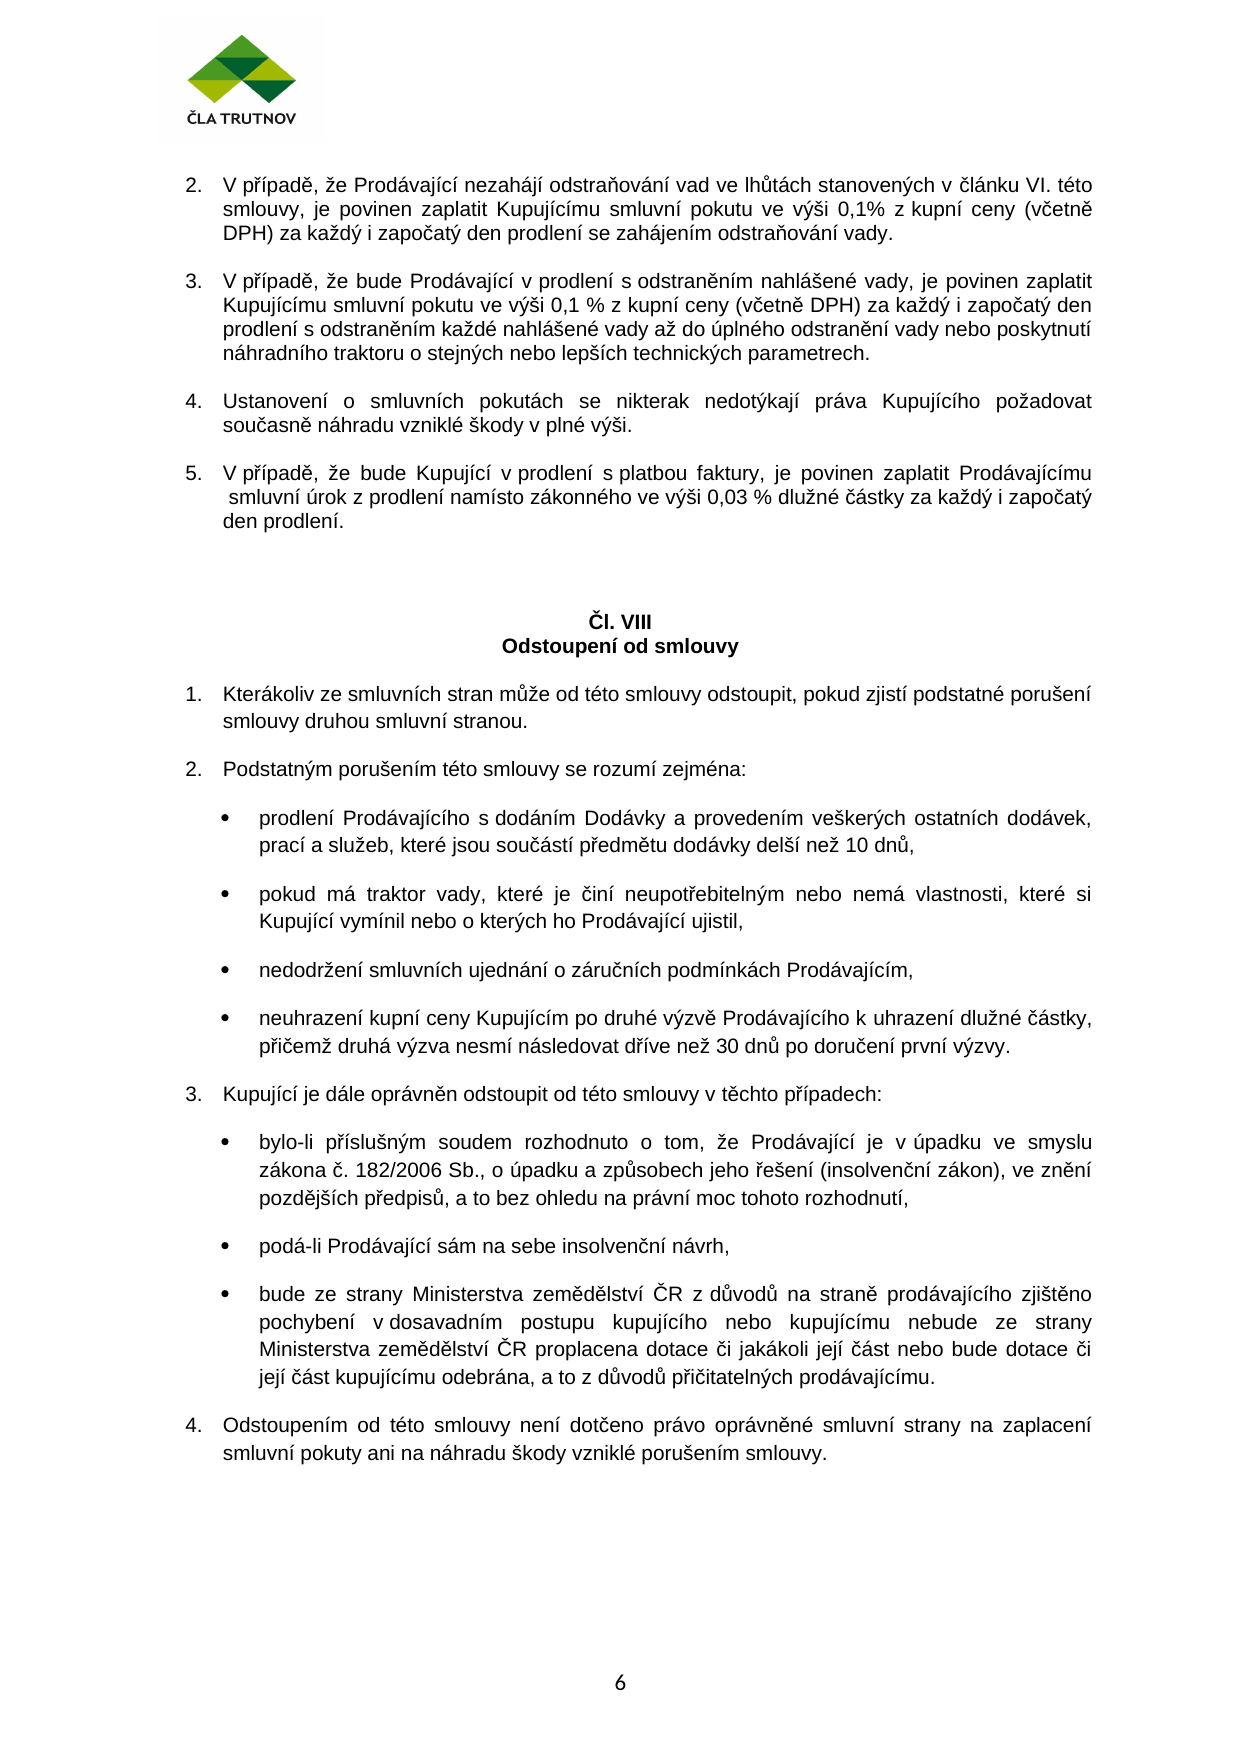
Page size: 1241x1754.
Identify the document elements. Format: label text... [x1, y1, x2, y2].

subtitle Čl. VIII [148, 609, 1093, 633]
subtitle Odstoupení od smlouvy [148, 633, 1093, 657]
picture [156, 15, 327, 143]
list Kupující je dále oprávněn odstoupit od této smlouvy v těchto případech: [185, 1082, 1093, 1106]
list bylo-li příslušným soudem rozhodnuto o tom, že Prodávající je v úpadku ve smyslu zákona č. 182/2006 Sb., o úpadku a způsobech jeho řešení (insolvenční zákon), ve znění pozdějších předpisů, a to bez ohledu na právní moc tohoto rozhodnutí, [221, 1130, 1093, 1209]
list V případě, že bude Prodávající v prodlení s odstraněním nahlášené vady, je povinen zaplatit Kupujícímu smluvní pokutu ve výši 0,1 % z kupní ceny (včetně DPH) za každý i započatý den prodlení s odstraněním každé nahlášené vady až do úplného odstranění vady nebo poskytnutí náhradního traktoru o stejných nebo lepších technických parametrech. [185, 269, 1093, 365]
list Ustanovení o smluvních pokutách se nikterak nedotýkají práva Kupujícího požadovat současně náhradu vzniklé škody v plné výši. [185, 389, 1093, 437]
list pokud má traktor vady, které je činí neupotřebitelným nebo nemá vlastnosti, které si Kupující vymínil nebo o kterých ho Prodávající ujistil, [221, 882, 1093, 933]
list nedodržení smluvních ujednání o záručních podmínkách Prodávajícím, [221, 957, 1093, 982]
list Kterákoliv ze smluvních stran může od této smlouvy odstoupit, pokud zjistí podstatné porušení smlouvy druhou smluvní stranou. [185, 681, 1093, 733]
list prodlení Prodávajícího s dodáním Dodávky a provedením veškerých ostatních dodávek, prací a služeb, které jsou součástí předmětu dodávky delší než 10 dnů, [221, 806, 1093, 857]
list V případě, že bude Kupující v prodlení s platbou faktury, je povinen zaplatit Prodávajícímu smluvní úrok z prodlení namísto zákonného ve výši 0,03 % dlužné částky za každý i započatý den prodlení. [185, 461, 1093, 533]
list bude ze strany Ministerstva zemědělství ČR z důvodů na straně prodávajícího zjištěno pochybení v dosavadním postupu kupujícího nebo kupujícímu nebude ze strany Ministerstva zemědělství ČR proplacena dotace či jakákoli její část nebo bude dotace či její část kupujícímu odebrána, a to z důvodů přičitatelných prodávajícímu. [221, 1282, 1093, 1389]
list Odstoupením od této smlouvy není dotčeno právo oprávněné smluvní strany na zaplacení smluvní pokuty ani na náhradu škody vzniklé porušením smlouvy. [185, 1413, 1093, 1464]
list podá-li Prodávající sám na sebe insolvenční návrh, [221, 1234, 1093, 1258]
list neuhrazení kupní ceny Kupujícím po druhé výzvě Prodávajícího k uhrazení dlužné částky, přičemž druhá výzva nesmí následovat dříve než 30 dnů po doručení první výzvy. [221, 1006, 1093, 1057]
list V případě, že Prodávající nezahájí odstraňování vad ve lhůtách stanovených v článku VI. této smlouvy, je povinen zaplatit Kupujícímu smluvní pokutu ve výši 0,1% z kupní ceny (včetně DPH) za každý i započatý den prodlení se zahájením odstraňování vady. [185, 173, 1093, 245]
list Podstatným porušením této smlouvy se rozumí zejména: [185, 757, 1093, 781]
